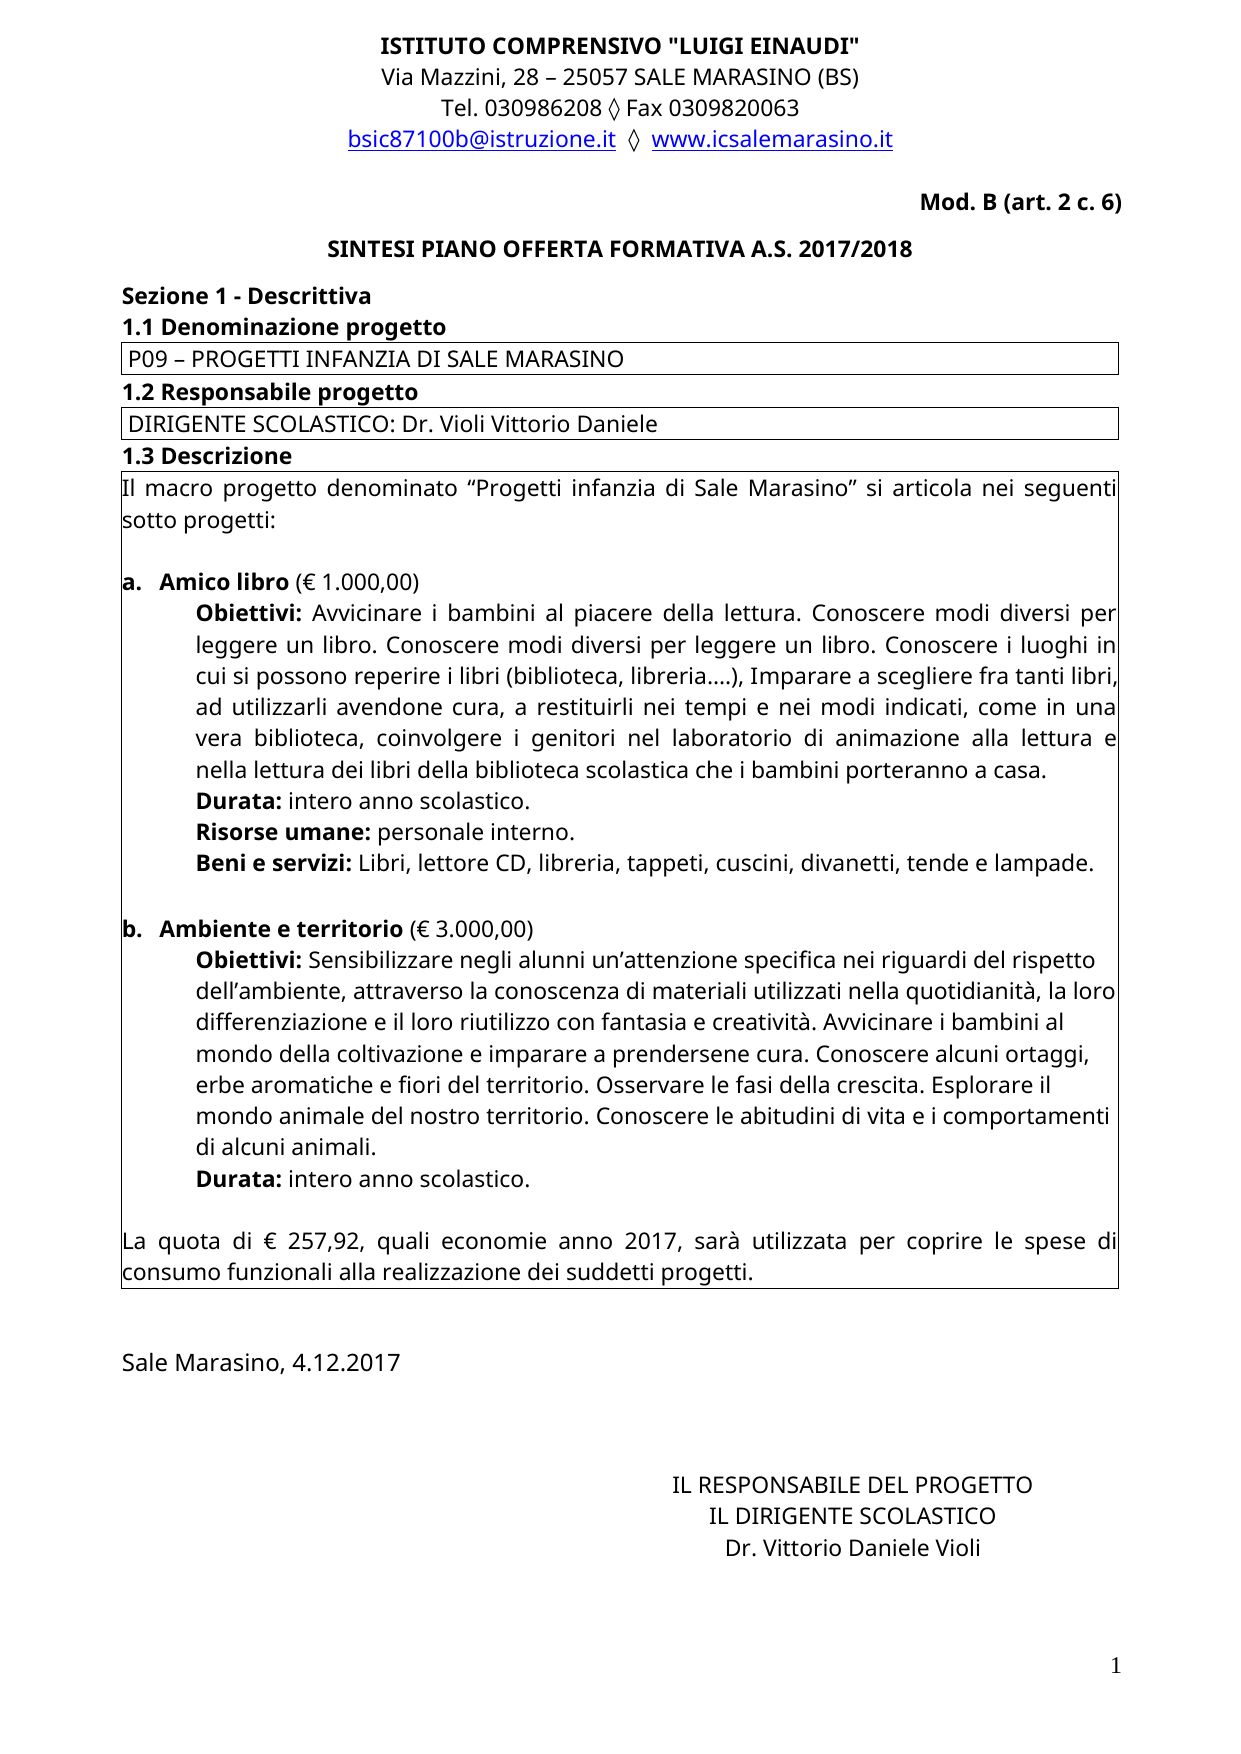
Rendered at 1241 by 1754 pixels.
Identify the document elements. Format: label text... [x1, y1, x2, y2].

text bsic87100b@istruzione.it ◊ www.icsalemarasino.it [118, 123, 1122, 154]
table_cell 1.2 Responsabile progetto [122, 375, 1118, 407]
table_cell 1.1 Denominazione progetto [122, 311, 1118, 342]
table_cell 1.3 Descrizione [122, 440, 1118, 471]
text Via Mazzini, 28 – 25057 SALE MARASINO (BS) [118, 61, 1122, 92]
title SINTESI PIANO OFFERTA FORMATIVA A.S. 2017/2018 [118, 233, 1122, 264]
table_header Sezione 1 - Descrittiva [122, 280, 1118, 311]
table_cell DIRIGENTE SCOLASTICO: Dr. Violi Vittorio Daniele [122, 408, 1118, 439]
title Mod. B (art. 2 c. 6) [118, 186, 1122, 217]
text ISTITUTO COMPRENSIVO "LUIGI EINAUDI" [118, 29, 1122, 61]
table_cell Sale Marasino, 4.12.2017 [122, 1289, 1118, 1469]
text Tel. 030986208 ◊ Fax 0309820063 [118, 92, 1122, 123]
table_cell P09 – PROGETTI INFANZIA DI SALE MARASINO [122, 343, 1118, 374]
table_cell Il macro progetto denominato “Progetti infanzia di Sale Marasino” si articola nei seguenti sotto progetti: Amico libro (€ 1.000,00) Obiettivi: Avvicinare i bambini al piacere della lettura. Conoscere modi diversi per leggere un libro. Conoscere modi diversi per leggere un libro. Conoscere i luoghi in cui si possono reperire i libri (biblioteca, libreria….), Imparare a scegliere fra tanti libri, ad utilizzarli avendone cura, a restituirli nei tempi e nei modi indicati, come in una vera biblioteca, coinvolgere i genitori nel laboratorio di animazione alla lettura e nella lettura dei libri della biblioteca scolastica che i bambini porteranno a casa. Durata: intero anno scolastico. Risorse umane: personale interno. Beni e servizi: Libri, lettore CD, libreria, tappeti, cuscini, divanetti, tende e lampade. Ambiente e territorio (€ 3.000,00) Obiettivi: Sensibilizzare negli alunni un’attenzione specifica nei riguardi del rispetto dell’ambiente, attraverso la conoscenza di materiali utilizzati nella quotidianità, la loro differenziazione e il loro riutilizzo con fantasia e creatività. Avvicinare i bambini al mondo della coltivazione e imparare a prendersene cura. Conoscere alcuni ortaggi, erbe aromatiche e fiori del territorio. Osservare le fasi della crescita. Esplorare il mondo animale del nostro territorio. Conoscere le abitudini di vita e i comportamenti di alcuni animali. Durata: intero anno scolastico. La quota di € 257,92, quali economie anno 2017, sarà utilizzata per coprire le spese di consumo funzionali alla realizzazione dei suddetti progetti. [122, 472, 1118, 1288]
table_cell IL RESPONSABILE DEL PROGETTO IL DIRIGENTE SCOLASTICO Dr. Vittorio Daniele Violi [639, 1469, 1067, 1563]
